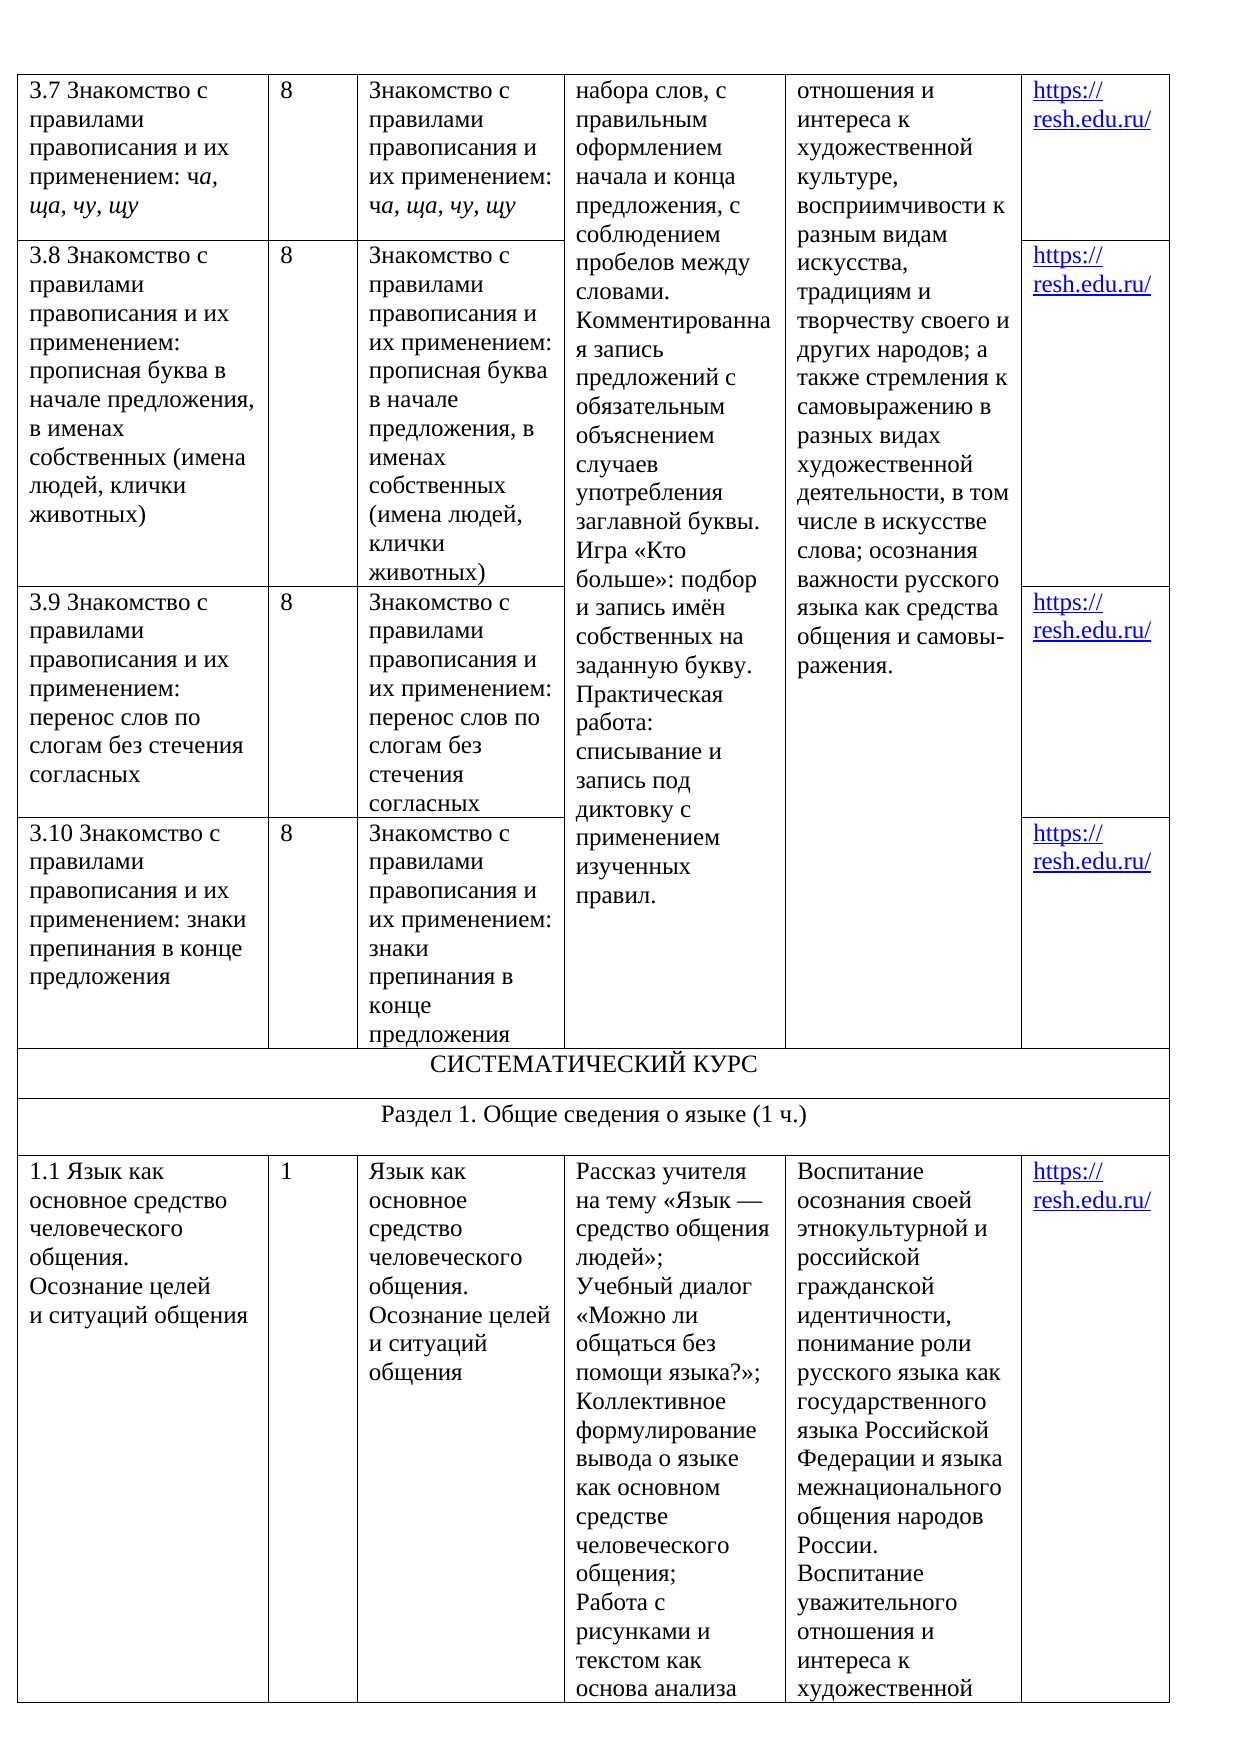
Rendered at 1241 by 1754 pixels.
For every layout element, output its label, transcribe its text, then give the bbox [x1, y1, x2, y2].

table_cell Знакомство с правилами правописания и их применением: прописная буква в начале предложения, в именах собственных (имена людей, клички животных) [358, 241, 564, 586]
table_cell 8 [269, 587, 357, 817]
table_cell https://resh.edu.ru/ [1022, 587, 1169, 817]
table_cell 3.10 Знакомство с правилами правописания и их применением: знаки препинания в конце предложения [18, 818, 268, 1048]
table_cell Знакомство с правилами правописания и их применением: знаки препинания в конце предложения [358, 818, 564, 1048]
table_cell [1022, 75, 1169, 239]
table_cell https://resh.edu.ru/ [1022, 241, 1169, 586]
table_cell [18, 1156, 268, 1702]
table_cell Знакомство с правилами правописания и их применением: перенос слов по слогам без стечения согласных [358, 587, 564, 817]
table_cell Раздел 1. Общие сведения о языке (1 ч.) [18, 1099, 1169, 1155]
table_cell Знакомство с правилами правописания и их применением: ча, ща, чу, щу [358, 75, 564, 239]
table_cell 1 [269, 1156, 357, 1702]
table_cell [565, 1156, 785, 1702]
table_cell 8 [269, 75, 357, 239]
table_cell 8 [269, 818, 357, 1048]
table_cell 3.8 Знакомство с правилами правописания и их применением: прописная буква в начале предложения, в именах собственных (имена людей, клички животных) [18, 241, 268, 586]
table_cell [786, 1156, 1021, 1702]
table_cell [358, 1156, 564, 1702]
table_cell 3.7 Знакомство с правилами правописания и их применением: ча, ща, чу, щу [18, 75, 268, 239]
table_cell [1022, 1156, 1169, 1702]
table_cell https://resh.edu.ru/ [1022, 818, 1169, 1048]
table_cell 8 [269, 241, 357, 586]
table_cell СИСТЕМАТИЧЕСКИЙ КУРС [18, 1049, 1169, 1098]
table_cell 3.9 Знакомство с правилами правописания и их применением: перенос слов по слогам без стечения согласных [18, 587, 268, 817]
